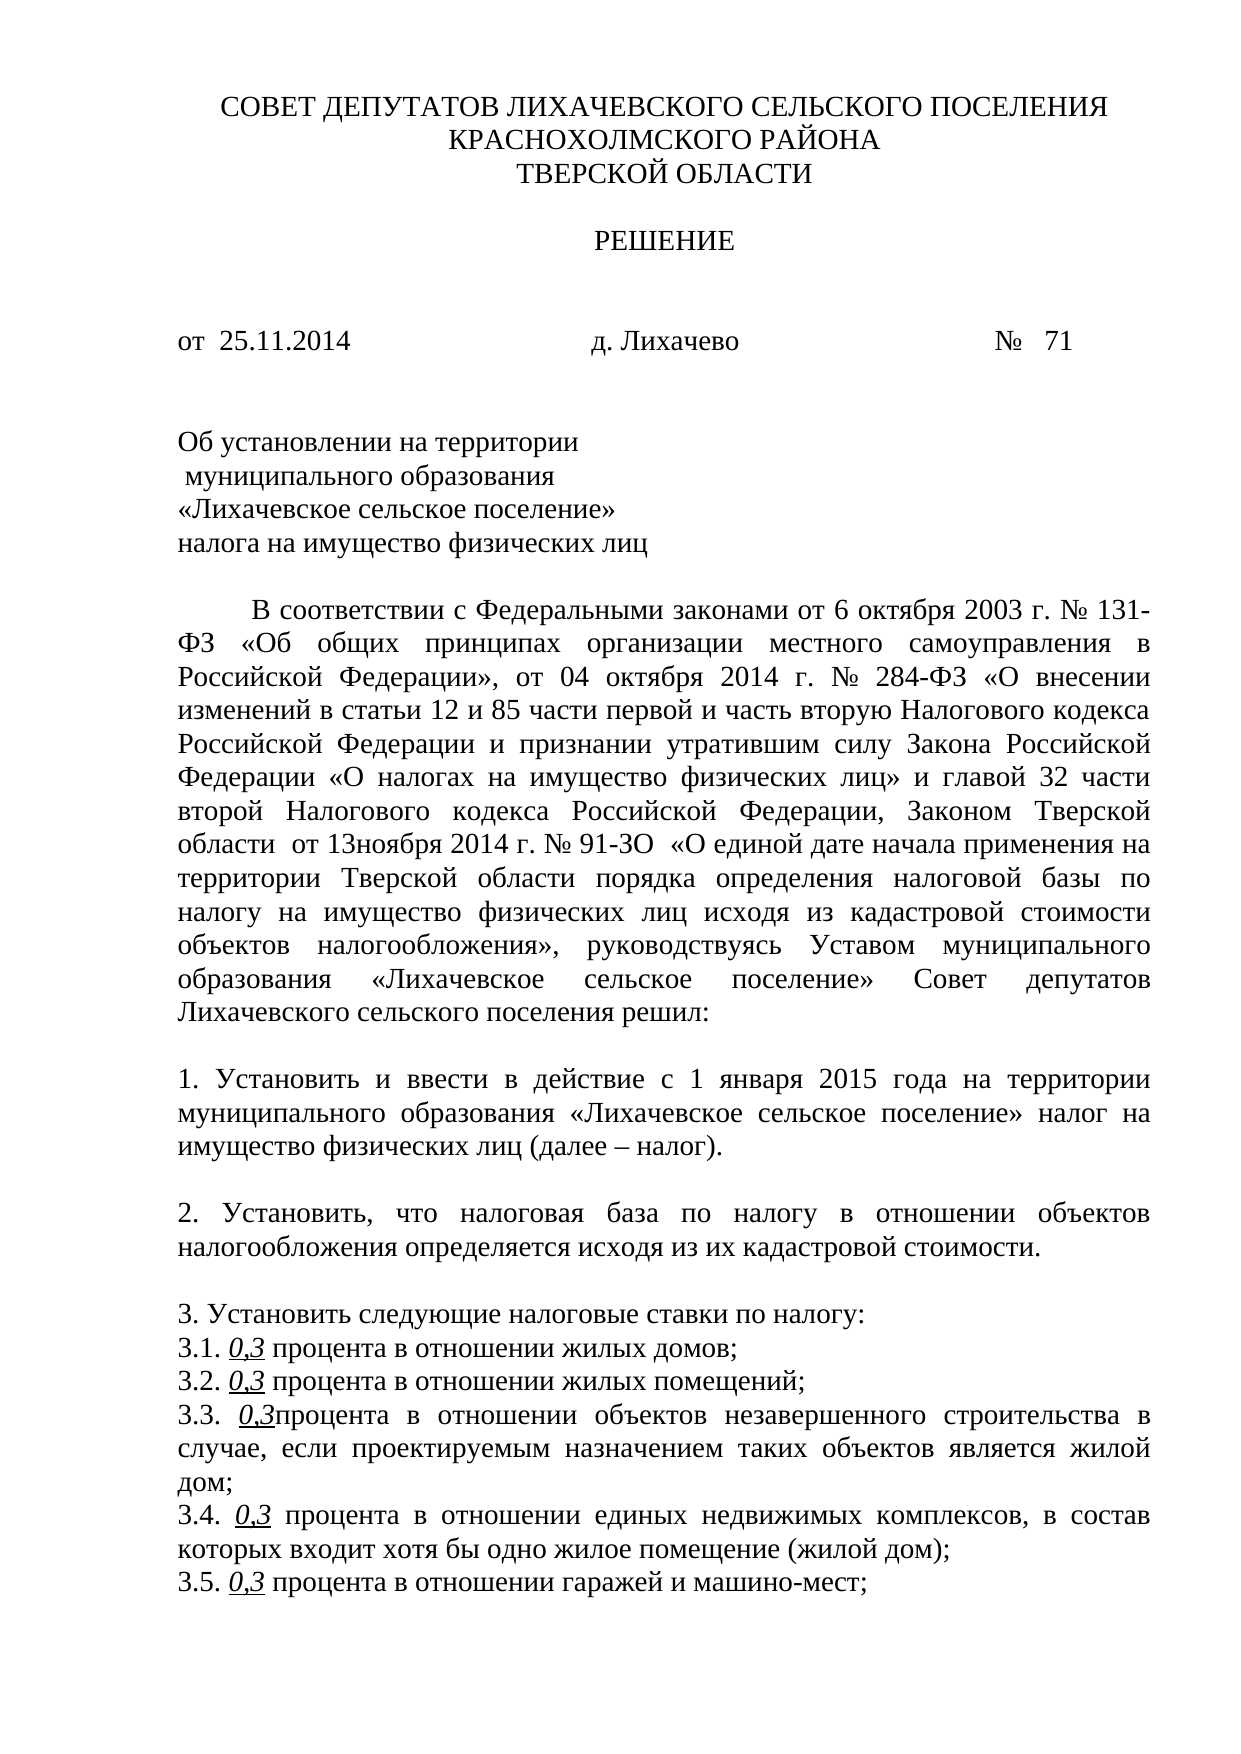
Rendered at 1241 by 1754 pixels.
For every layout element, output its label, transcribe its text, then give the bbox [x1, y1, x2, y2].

text РЕШЕНИЕ [177, 223, 1152, 256]
text Об установлении на территории [177, 424, 1152, 458]
text В соответствии с Федеральными законами от 6 октября 2003 г. № 131-ФЗ «Об общих принципах организации местного самоуправления в Российской Федерации», от 04 октября 2014 г. № 284-ФЗ «О внесении изменений в статьи 12 и 85 части первой и часть вторую Налогового кодекса Российской Федерации и признании утратившим силу Закона Российской Федерации «О налогах на имущество физических лиц» и главой 32 части второй Налогового кодекса Российской Федерации, Законом Тверской области от 13ноября 2014 г. № 91-ЗО «О единой дате начала применения на территории Тверской области порядка определения налоговой базы по налогу на имущество физических лиц исходя из кадастровой стоимости объектов налогообложения», руководствуясь Уставом муниципального образования «Лихачевское сельское поселение» Совет депутатов Лихачевского сельского поселения решил: [177, 592, 1152, 1028]
text 3.3. 0,3процента в отношении объектов незавершенного строительства в случае, если проектируемым назначением таких объектов является жилой дом; [177, 1397, 1152, 1497]
text КРАСНОХОЛМСКОГО РАЙОНА [177, 122, 1152, 156]
text 3.2. 0,3 процента в отношении жилых помещений; [177, 1363, 1152, 1397]
text муниципального образования [177, 458, 1152, 491]
text 1. Установить и ввести в действие с 1 января 2015 года на территории муниципального образования «Лихачевское сельское поселение» налог на имущество физических лиц (далее – налог). [177, 1061, 1152, 1162]
text 3. Установить следующие налоговые ставки по налогу: [177, 1296, 1152, 1330]
text СОВЕТ ДЕПУТАТОВ ЛИХАЧЕВСКОГО СЕЛЬСКОГО ПОСЕЛЕНИЯ [177, 89, 1152, 122]
text 3.4. 0,3 процента в отношении единых недвижимых комплексов, в состав которых входит хотя бы одно жилое помещение (жилой дом); [177, 1497, 1152, 1564]
text 3.5. 0,3 процента в отношении гаражей и машино-мест; [177, 1564, 1152, 1598]
text ТВЕРСКОЙ ОБЛАСТИ [177, 156, 1152, 189]
text налога на имущество физических лиц [177, 525, 1152, 558]
text 2. Установить, что налоговая база по налогу в отношении объектов налогообложения определяется исходя из их кадастровой стоимости. [177, 1196, 1152, 1263]
text от 25.11.2014 д. Лихачево № 71 [177, 323, 1152, 357]
text 3.1. 0,3 процента в отношении жилых домов; [177, 1330, 1152, 1363]
text «Лихачевское сельское поселение» [177, 491, 1152, 525]
